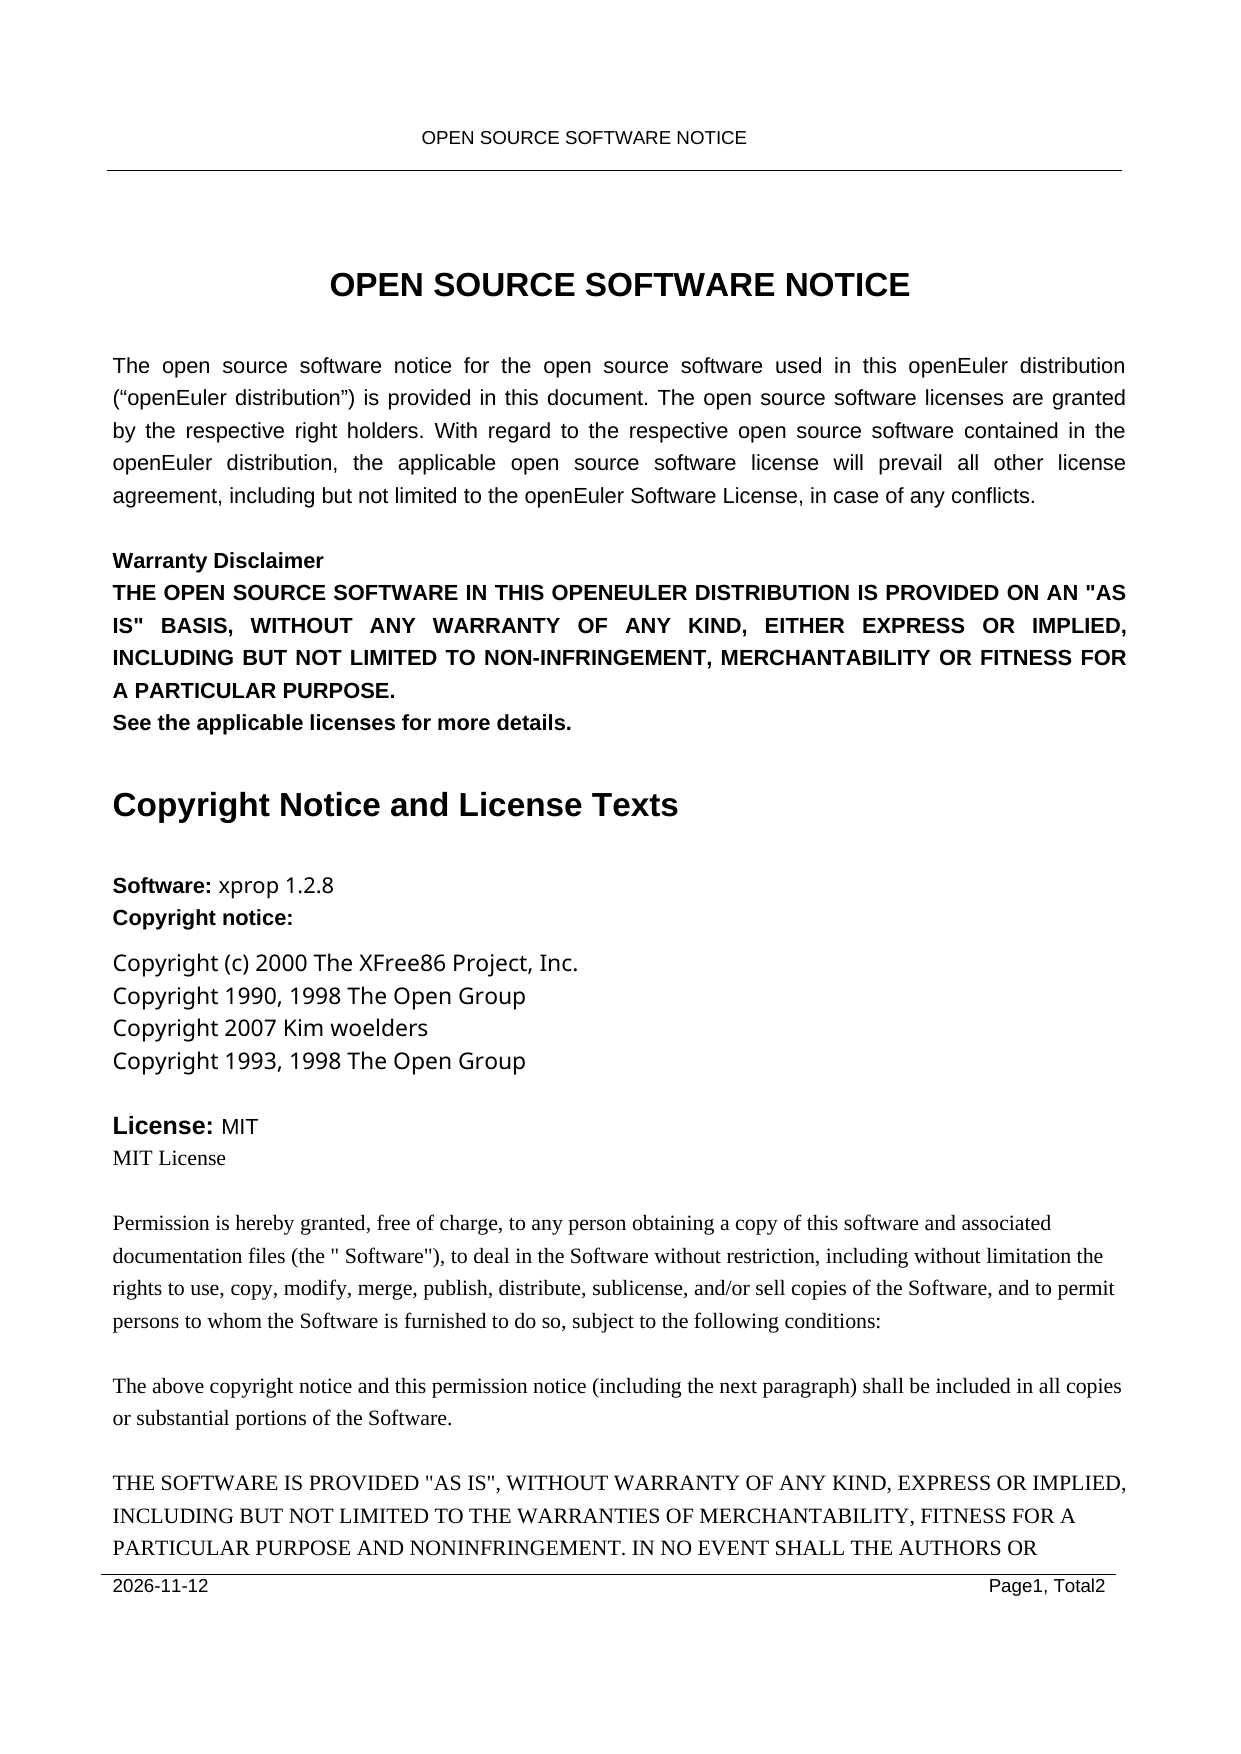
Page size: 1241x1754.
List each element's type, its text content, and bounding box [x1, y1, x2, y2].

text License: MIT [112, 1109, 1128, 1142]
text OPEN SOURCE SOFTWARE NOTICE [112, 251, 1128, 316]
title Software: xprop 1.2.8 [112, 869, 1128, 901]
text Copyright notice: [112, 901, 1128, 934]
text Copyright Notice and License Texts [112, 771, 1128, 836]
text THE OPEN SOURCE SOFTWARE IN THIS OPENEULER DISTRIBUTION IS PROVIDED ON AN "AS IS" BASIS, WITHOUT ANY WARRANTY OF ANY KIND, EITHER EXPRESS OR IMPLIED, INCLUDING BUT NOT LIMITED TO NON-INFRINGEMENT, MERCHANTABILITY OR FITNESS FOR A PARTICULAR PURPOSE. See the applicable licenses for more details. [112, 576, 1128, 739]
text The open source software notice for the open source software used in this openEuler distribution (“openEuler distribution”) is provided in this document. The open source software licenses are granted by the respective right holders. With regard to the respective open source software contained in the openEuler distribution, the applicable open source software license will prevail all other license agreement, including but not limited to the openEuler Software License, in case of any conflicts. [112, 349, 1128, 511]
text Copyright (c) 2000 The XFree86 Project, Inc. Copyright 1990, 1998 The Open Group Copyright 2007 Kim woelders Copyright 1993, 1998 The Open Group [112, 947, 1128, 1109]
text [112, 1142, 1128, 1564]
text Warranty Disclaimer [112, 544, 1128, 576]
